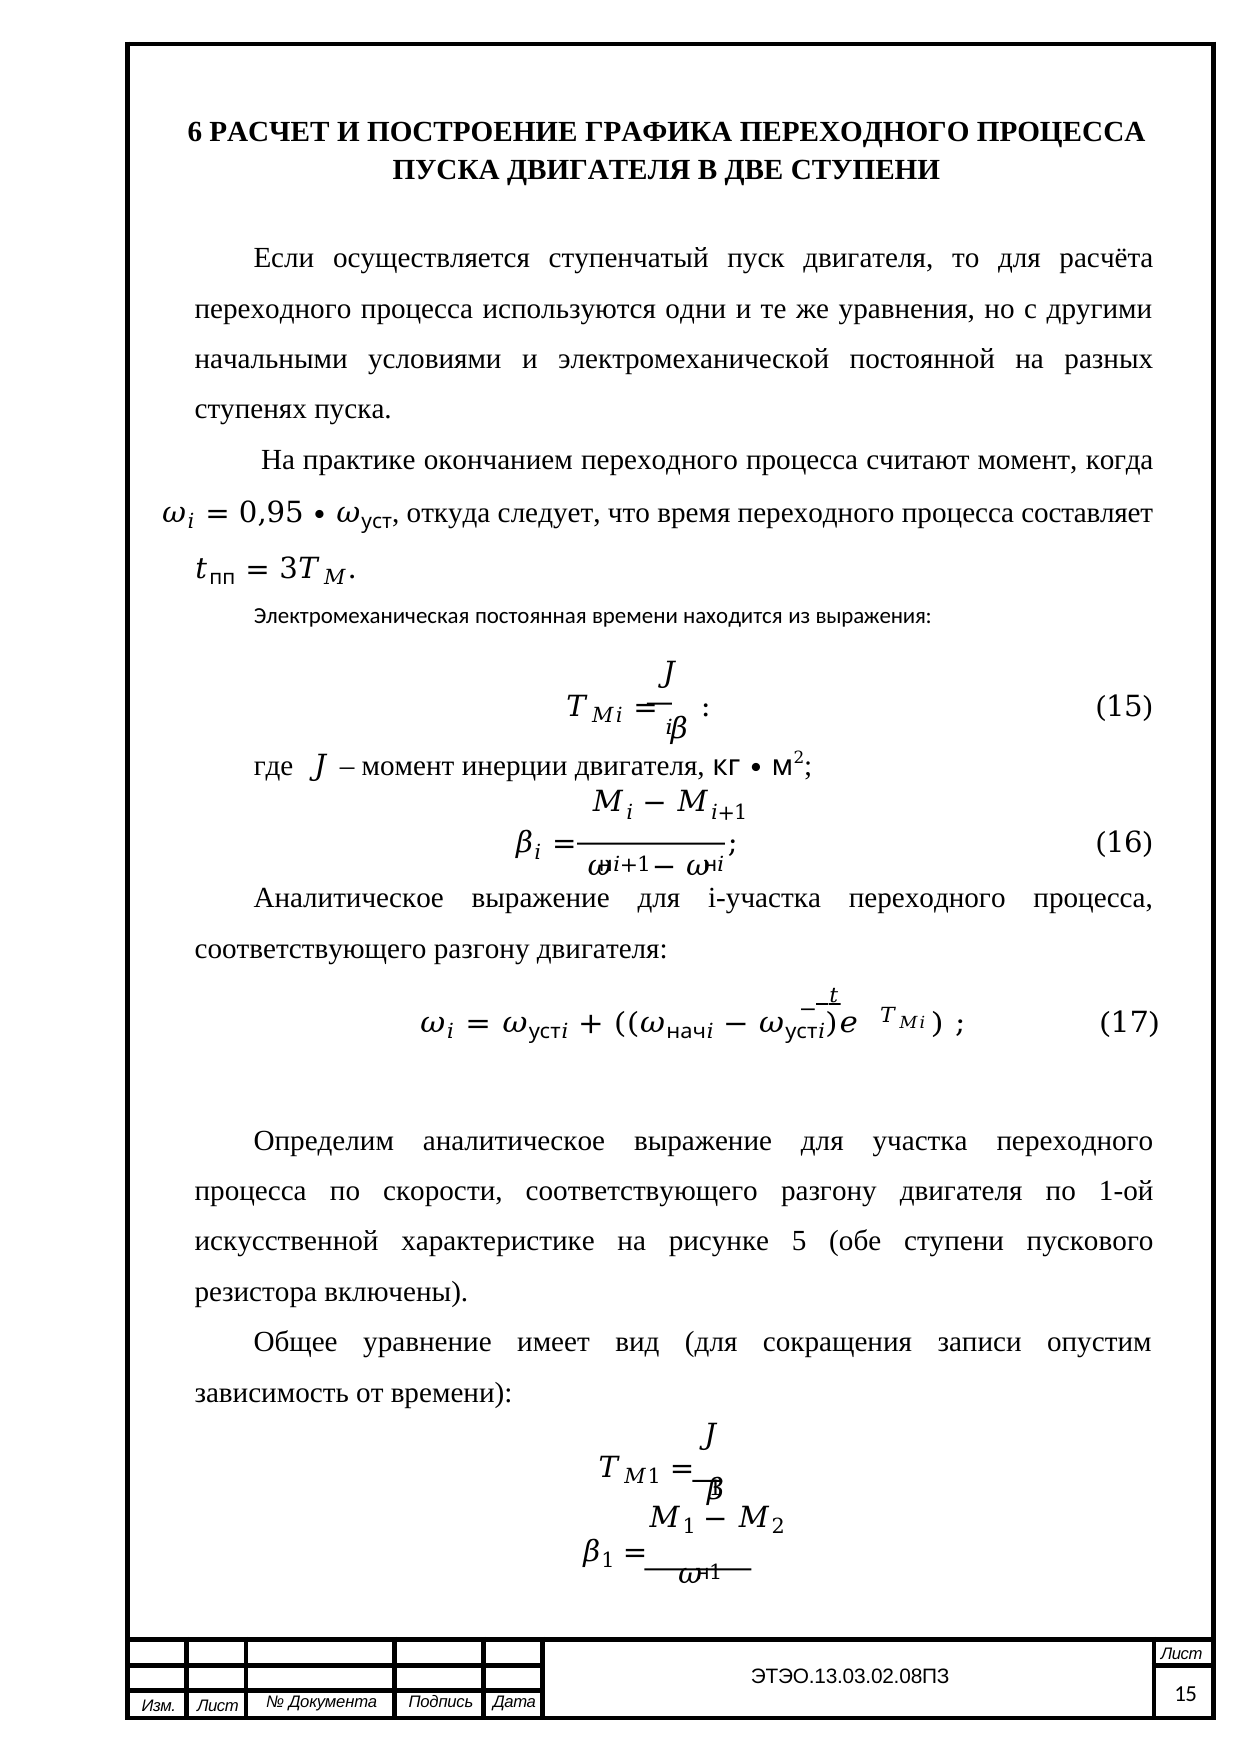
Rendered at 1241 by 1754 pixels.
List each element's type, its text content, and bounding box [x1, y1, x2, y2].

table_cell [189, 1642, 244, 1663]
table_cell [397, 1642, 481, 1663]
table_cell [486, 1668, 540, 1688]
table_cell № Документа [248, 1693, 392, 1716]
table_cell Подпись [397, 1693, 481, 1716]
table_cell [397, 1668, 481, 1688]
table_header 6 РАСЧЕТ И ПОСТРОЕНИЕ ГРАФИКА ПЕРЕХОДНОГО ПРОЦЕССА ПУСКА ДВИГАТЕЛЯ В ДВЕ СТУПЕНИ Если осуществляется ступенчатый пуск двигателя, то для расчёта переходного процесса используются одни и те же уравнения, но с другими начальными условиями и электромеханической постоянной на разных ступенях пуска. На практике окончанием переходного процесса считают момент, когда 𝜔𝑖 = 0,95 ∙ 𝜔уст, откуда следует, что время переходного процесса составляет 𝑡пп = 3𝑇𝑀. Электромеханическая постоянная времени находится из выражения: 𝐽 𝑇𝑀𝑖 = 𝛽 : (15) 𝑖 где 𝐽 – момент инерции двигателя, кг ∙ м2; 𝑀𝑖 − 𝑀𝑖+1 𝛽𝑖 = 𝜔 − 𝜔 ; (16) н𝑖+1 н𝑖 Аналитическое выражение для i-участка переходного процесса, соответствующего разгону двигателя: − 𝑡 𝜔𝑖 = 𝜔уст𝑖 + ((𝜔нач𝑖 − 𝜔уст𝑖)𝑒 𝑇𝑀𝑖 ) ; (17) Определим аналитическое выражение для участка переходного процесса по скорости, соответствующего разгону двигателя по 1-ой искусственной характеристике на рисунке 5 (обе ступени пускового резистора включены). Общее уравнение имеет вид (для сокращения записи опустим зависимость от времени): 𝐽 𝑇𝑀1 = 𝛽 1 𝑀1 − 𝑀2 𝛽1 = 𝜔 н1 [130, 46, 1211, 1637]
table_cell Дата [486, 1693, 540, 1716]
table_cell [189, 1668, 244, 1688]
table_cell [248, 1642, 392, 1663]
table_cell Лист [1156, 1642, 1211, 1663]
table_cell [130, 1642, 184, 1663]
table_cell [130, 1668, 184, 1688]
table_cell ЭТЭО.13.03.02.08ПЗ [545, 1642, 1152, 1716]
table_cell Изм. [130, 1693, 184, 1716]
table_cell Лист [189, 1693, 244, 1716]
table_cell [486, 1642, 540, 1663]
table_cell 15 [1156, 1668, 1211, 1716]
table_cell [248, 1668, 392, 1688]
